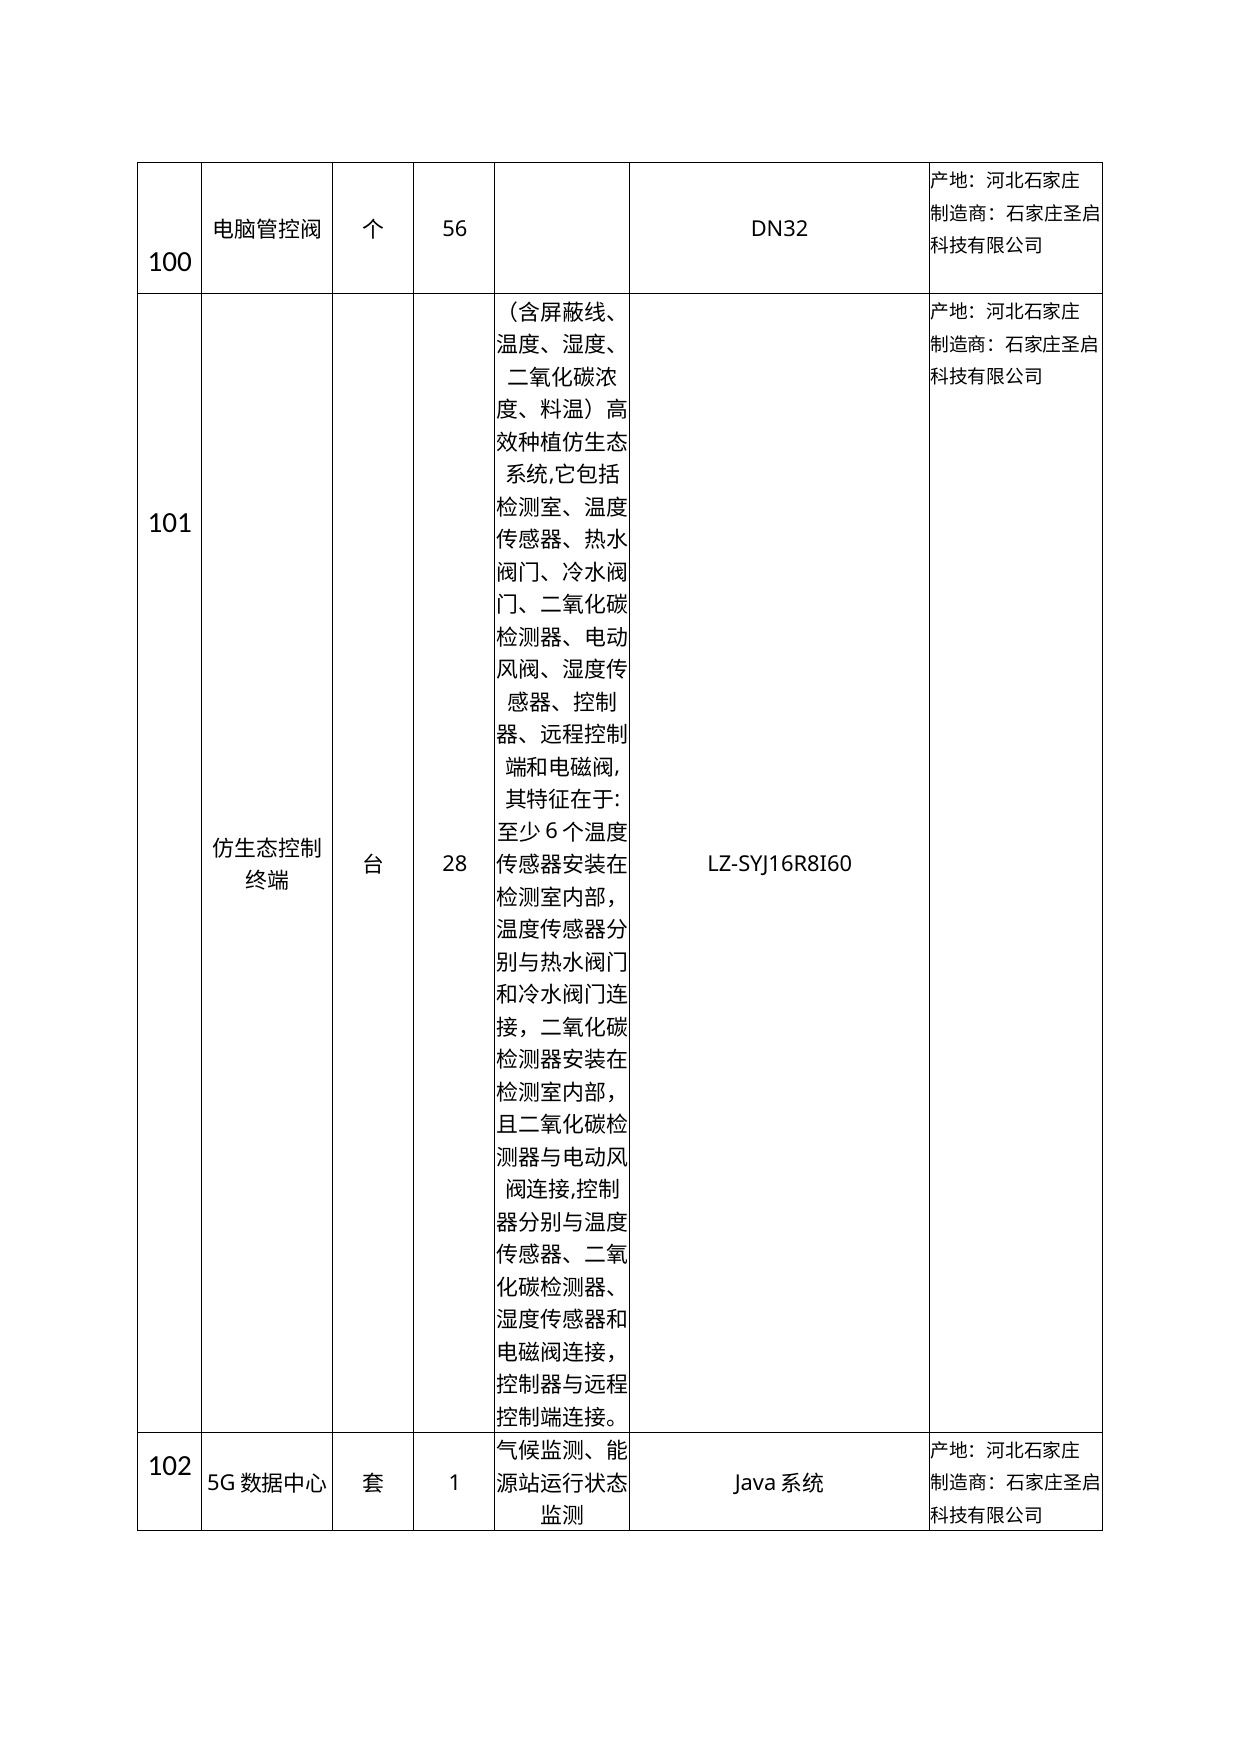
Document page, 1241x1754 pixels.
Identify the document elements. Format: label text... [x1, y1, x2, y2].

table_cell 仿生态控制终端 [202, 294, 332, 1432]
table_cell DN32 [630, 163, 929, 293]
table_cell [495, 163, 629, 293]
table_cell 102 [138, 1433, 201, 1530]
table_cell 套 [333, 1433, 413, 1530]
table_cell 5G数据中心 [202, 1433, 332, 1530]
table_cell 气候监测、能源站运行状态监测 [495, 1433, 629, 1530]
table_cell 产地：河北石家庄 制造商：石家庄圣启科技有限公司 [930, 1433, 1102, 1530]
table_cell 101 [138, 294, 201, 1432]
table_cell 100 [138, 163, 201, 293]
table_cell 电脑管控阀 [202, 163, 332, 293]
table_cell 1 [414, 1433, 494, 1530]
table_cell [930, 163, 1102, 293]
table_cell 台 [333, 294, 413, 1432]
table_cell 56 [414, 163, 494, 293]
table_cell Java系统 [630, 1433, 929, 1530]
table_cell 个 [333, 163, 413, 293]
table_cell 产地：河北石家庄 制造商：石家庄圣启科技有限公司 [930, 294, 1102, 1432]
table_cell LZ-SYJ16R8I60 [630, 294, 929, 1432]
table_cell 28 [414, 294, 494, 1432]
table_cell （含屏蔽线、温度、湿度、二氧化碳浓度、料温）高效种植仿生态系统,它包括检测室、温度传感器、热水阀门、冷水阀门、二氧化碳检测器、电动风阀、湿度传感器、控制器、远程控制端和电磁阀,其特征在于:至少6个温度传感器安装在检测室内部，温度传感器分别与热水阀门和冷水阀门连接，二氧化碳检测器安装在检测室内部，且二氧化碳检测器与电动风阀连接,控制器分别与温度传感器、二氧化碳检测器、湿度传感器和电磁阀连接，控制器与远程控制端连接。 [495, 294, 629, 1432]
